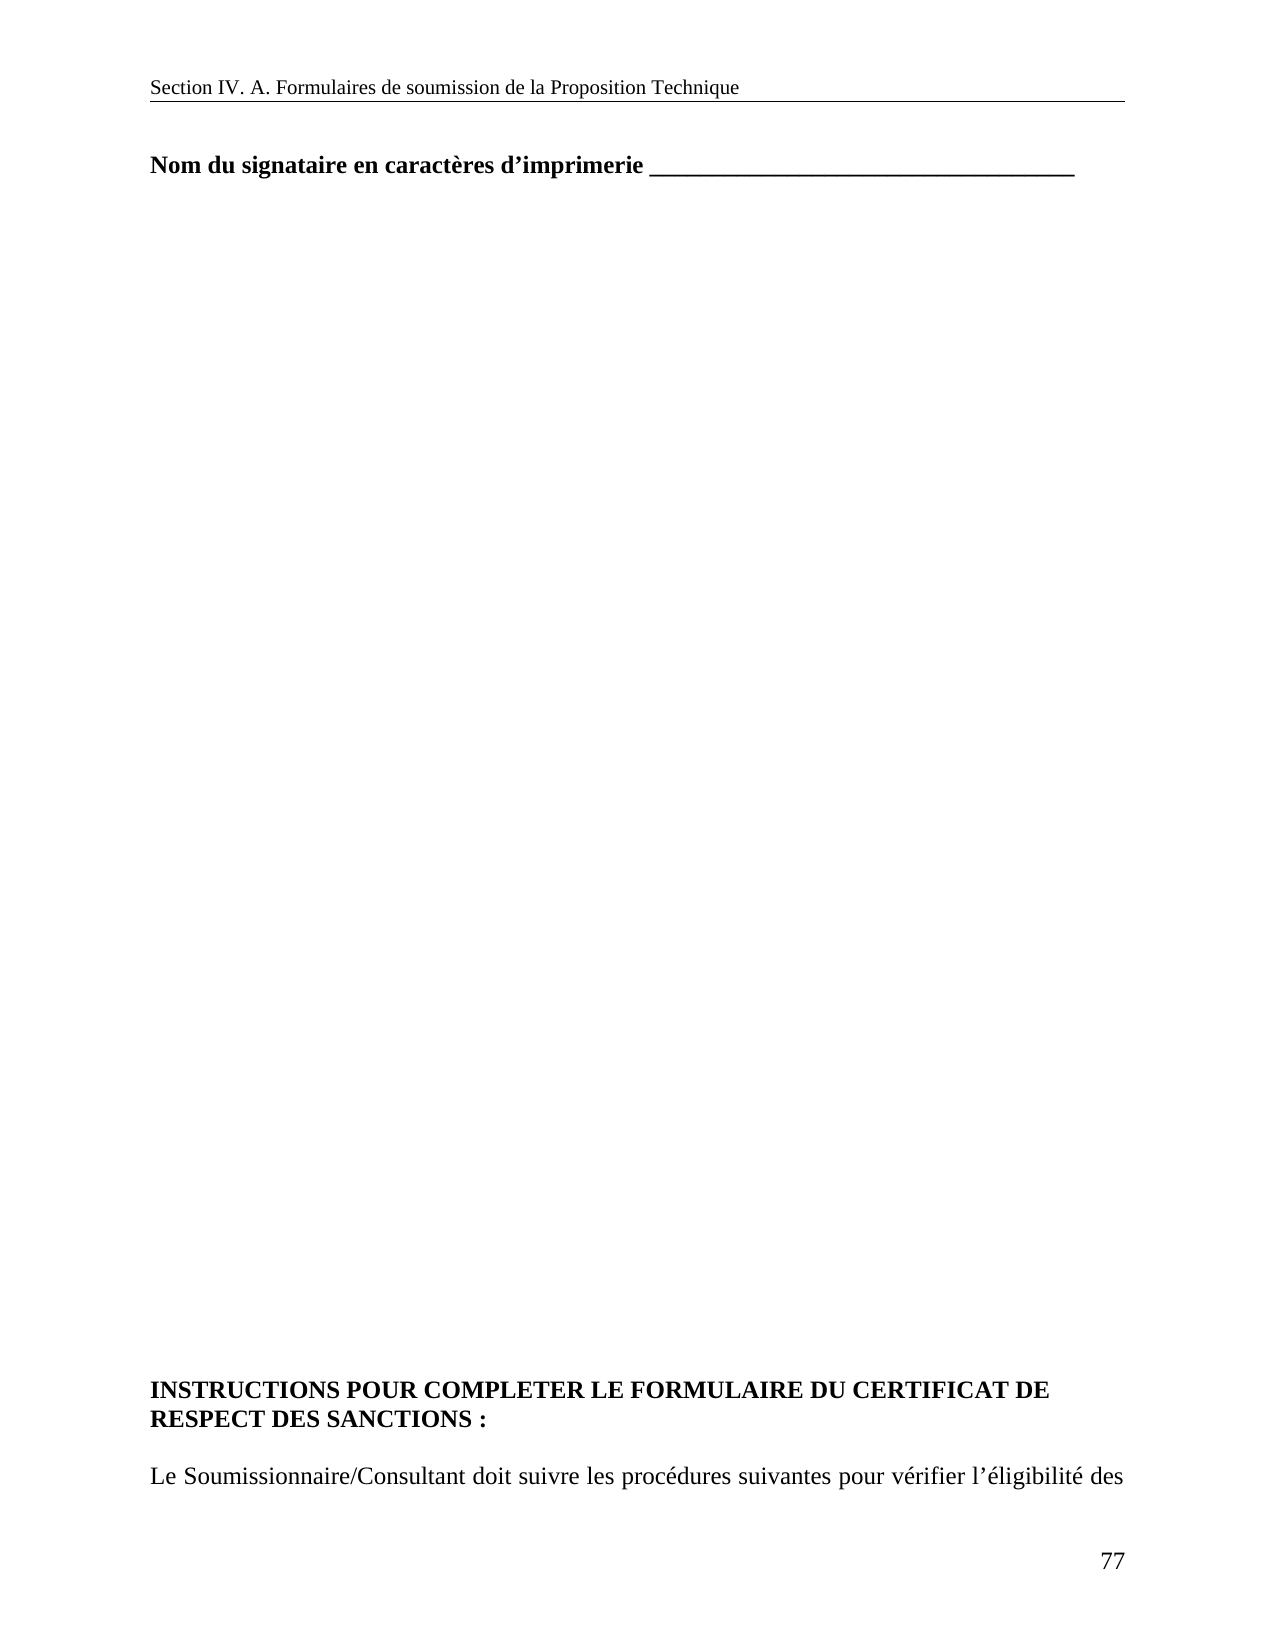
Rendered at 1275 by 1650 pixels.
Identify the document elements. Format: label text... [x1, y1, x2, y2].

text INSTRUCTIONS POUR COMPLETER LE FORMULAIRE DU CERTIFICAT DE RESPECT DES SANCTIONS : [150, 1375, 1125, 1432]
text Nom du signataire en caractères d’imprimerie __________________________________ [150, 150, 1125, 179]
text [150, 1461, 1125, 1490]
